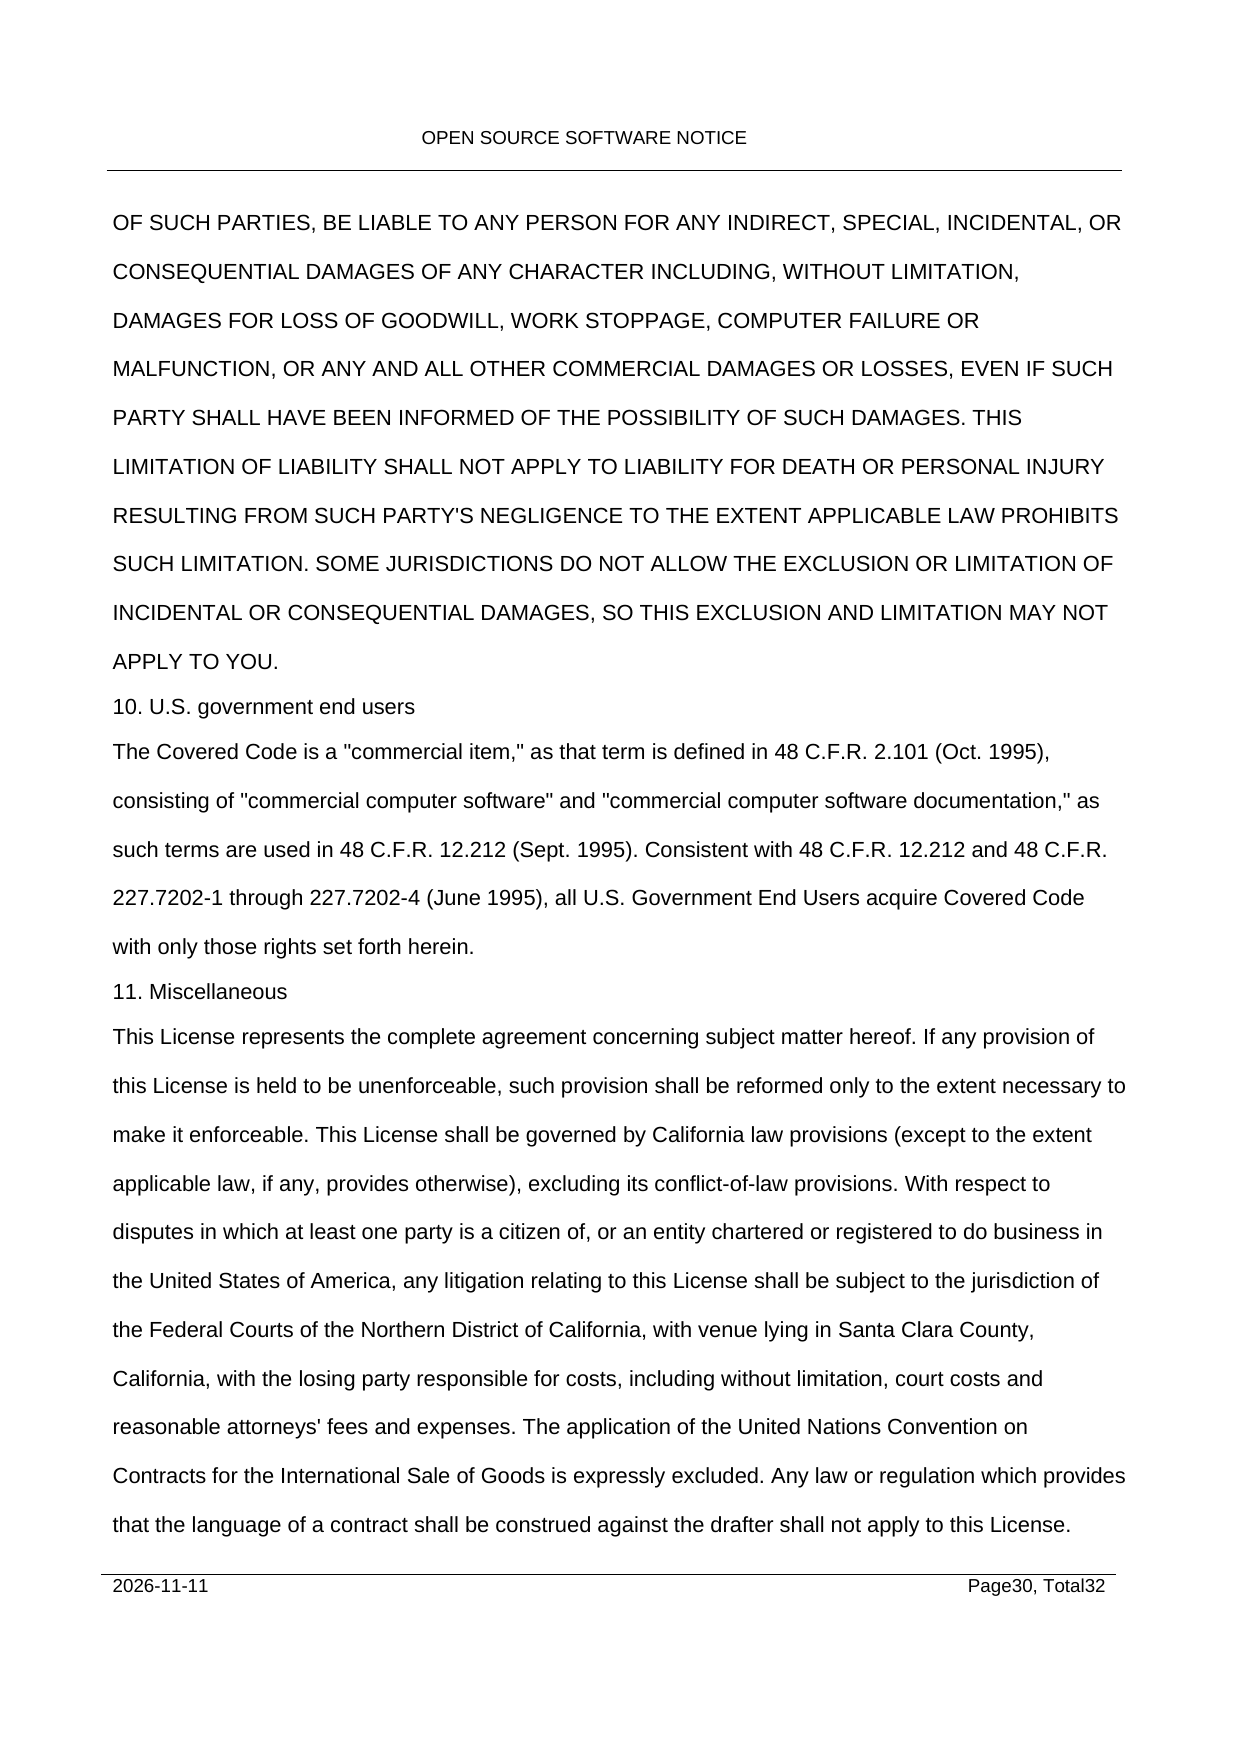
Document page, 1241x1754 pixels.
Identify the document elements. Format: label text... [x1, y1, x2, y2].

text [112, 206, 1128, 678]
text This License represents the complete agreement concerning subject matter hereof. If any provision of this License is held to be unenforceable, such provision shall be reformed only to the extent necessary to make it enforceable. This License shall be governed by California law provisions (except to the extent applicable law, if any, provides otherwise), excluding its conflict-of-law provisions. With respect to disputes in which at least one party is a citizen of, or an entity chartered or registered to do business in the United States of America, any litigation relating to this License shall be subject to the jurisdiction of the Federal Courts of the Northern District of California, with venue lying in Santa Clara County, California, with the losing party responsible for costs, including without limitation, court costs and reasonable attorneys' fees and expenses. The application of the United Nations Convention on Contracts for the International Sale of Goods is expressly excluded. Any law or regulation which provides that the language of a contract shall be construed against the drafter shall not apply to this License. [112, 1021, 1128, 1541]
text 10. U.S. government end users [112, 690, 1128, 723]
text 11. Miscellaneous [112, 975, 1128, 1008]
text The Covered Code is a "commercial item," as that term is defined in 48 C.F.R. 2.101 (Oct. 1995), consisting of "commercial computer software" and "commercial computer software documentation," as such terms are used in 48 C.F.R. 12.212 (Sept. 1995). Consistent with 48 C.F.R. 12.212 and 48 C.F.R. 227.7202-1 through 227.7202-4 (June 1995), all U.S. Government End Users acquire Covered Code with only those rights set forth herein. [112, 735, 1128, 963]
